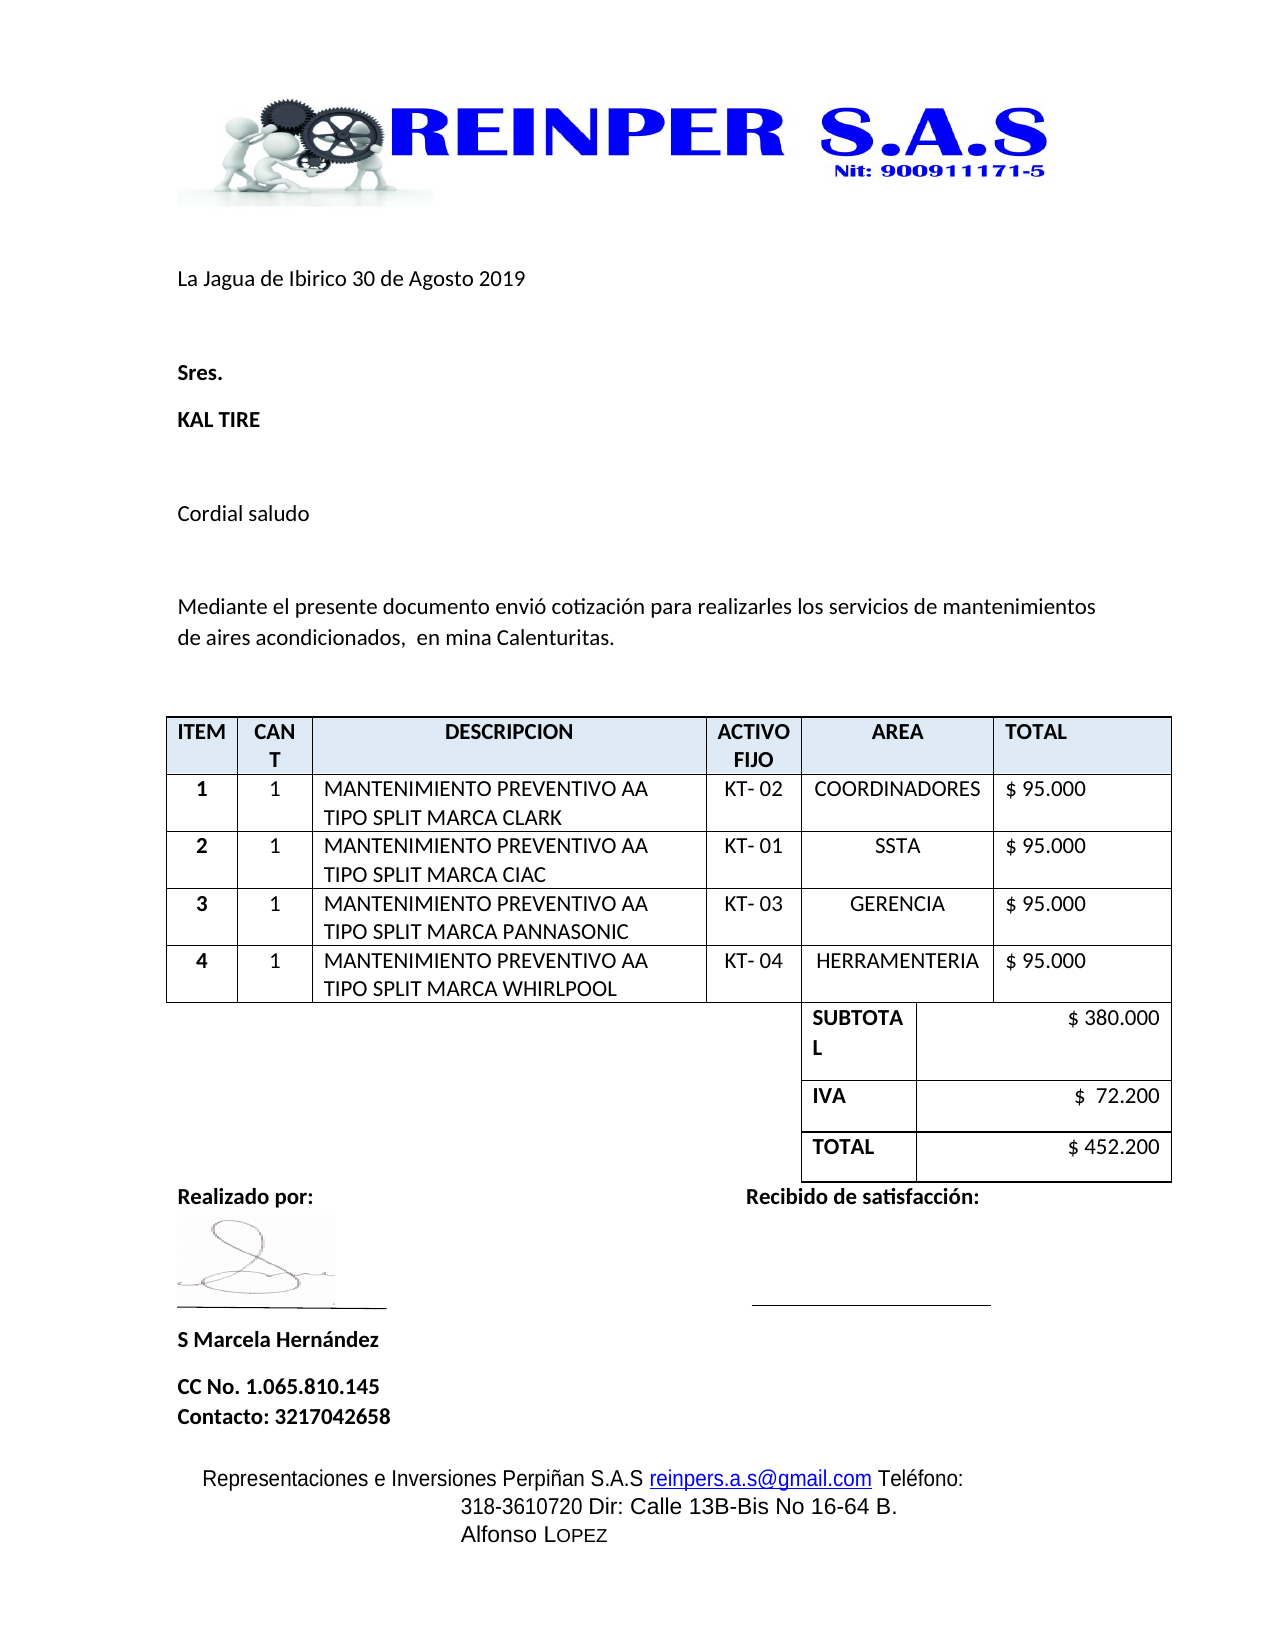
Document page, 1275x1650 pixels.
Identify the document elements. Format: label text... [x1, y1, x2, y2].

table_cell $ 95.000 [994, 832, 1171, 888]
text La Jagua de Ibirico 30 de Agosto 2019 [177, 264, 1098, 292]
table_cell $ 380.000 [917, 1003, 1171, 1080]
picture [177, 1215, 335, 1305]
table_cell 3 [167, 889, 237, 945]
table_header AREA [802, 718, 993, 773]
table_cell 1 [238, 946, 312, 1002]
table_cell GERENCIA [802, 889, 993, 945]
table_cell MANTENIMIENTO PREVENTIVO AA TIPO SPLIT MARCA CIAC [313, 832, 706, 888]
table_cell SSTA [802, 832, 993, 888]
table_header ITEM [167, 718, 237, 773]
text S Marcela Hernández [177, 1229, 1098, 1353]
text Contacto: 3217042658 [177, 1402, 1098, 1430]
table_cell SUBTOTAL [802, 1003, 916, 1080]
table_cell 4 [167, 946, 237, 1002]
table_cell KT- 02 [707, 775, 801, 831]
table_cell MANTENIMIENTO PREVENTIVO AA TIPO SPLIT MARCA WHIRLPOOL [313, 946, 706, 1002]
table_cell 1 [238, 775, 312, 831]
table_cell COORDINADORES [802, 775, 993, 831]
table_cell 2 [167, 832, 237, 888]
table_cell 1 [238, 889, 312, 945]
table_cell KT- 04 [707, 946, 801, 1002]
table_cell $ 95.000 [994, 775, 1171, 831]
table_cell MANTENIMIENTO PREVENTIVO AA TIPO SPLIT MARCA CLARK [313, 775, 706, 831]
text Cordial saludo [177, 499, 1098, 527]
table_cell 1 [238, 832, 312, 888]
table_cell KT- 03 [707, 889, 801, 945]
table_cell MANTENIMIENTO PREVENTIVO AA TIPO SPLIT MARCA PANNASONIC [313, 889, 706, 945]
table_header TOTAL [994, 718, 1171, 773]
table_cell IVA [802, 1081, 916, 1131]
table_cell $ 95.000 [994, 946, 1171, 1002]
table_cell TOTAL [802, 1133, 916, 1181]
table_cell $ 452.200 [917, 1133, 1171, 1181]
table_cell 1 [167, 775, 237, 831]
table_cell $ 95.000 [994, 889, 1171, 945]
text Mediante el presente documento envió cotización para realizarles los servicios de mantenimientos de aires acondicionados, en mina Calenturitas. [177, 592, 1098, 651]
table_header DESCRIPCION [313, 718, 706, 773]
picture [177, 73, 1064, 218]
text Realizado por: Recibido de satisfacción: [177, 1182, 1098, 1211]
text CC No. 1.065.810.145 [177, 1372, 1098, 1400]
table_cell KT- 01 [707, 832, 801, 888]
table_header ACTIVO FIJO [707, 718, 801, 773]
text KAL TIRE [177, 405, 1098, 433]
table_cell $ 72.200 [917, 1081, 1171, 1131]
text Sres. [177, 358, 1098, 386]
table_cell HERRAMENTERIA [802, 946, 993, 1002]
table_header CANT [238, 718, 312, 773]
